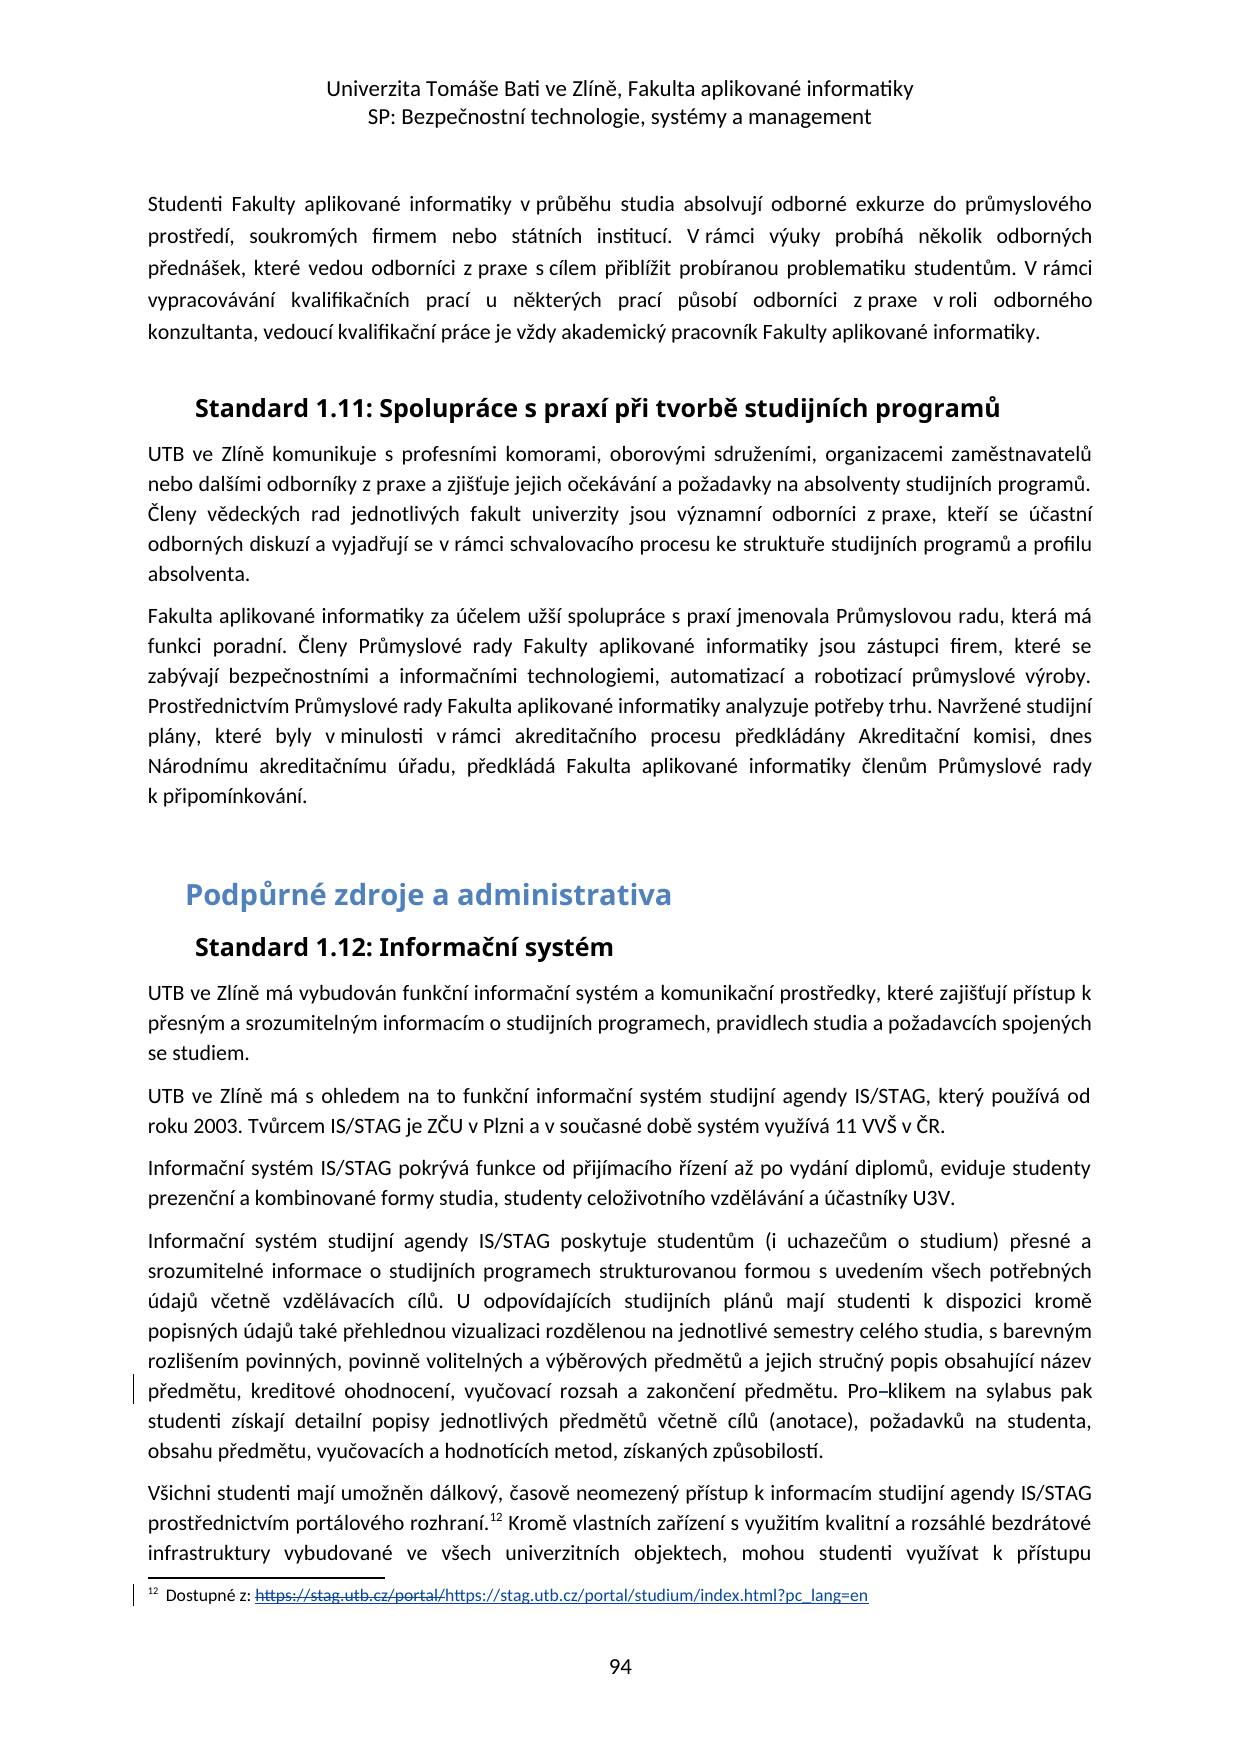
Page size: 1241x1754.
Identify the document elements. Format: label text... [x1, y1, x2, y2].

text Studenti Fakulty aplikované informatiky v průběhu studia absolvují odborné exkurze do průmyslového prostředí, soukromých firmem nebo státních institucí. V rámci výuky probíhá několik odborných přednášek, které vedou odborníci z praxe s cílem přiblížit probíranou problematiku studentům. V rámci vypracovávání kvalifikačních prací u některých prací působí odborníci z praxe v roli odborného konzultanta, vedoucí kvalifikační práce je vždy akademický pracovník Fakulty aplikované informatiky. [148, 186, 1093, 346]
text Informační systém IS/STAG pokrývá funkce od přijímacího řízení až po vydání diplomů, eviduje studenty prezenční a kombinované formy studia, studenty celoživotního vzdělávání a účastníky U3V. [148, 1152, 1093, 1212]
text UTB ve Zlíně má s ohledem na to funkční informační systém studijní agendy IS/STAG, který používá od roku 2003. Tvůrcem IS/STAG je ZČU v Plzni a v současné době systém využívá 11 VVŠ v ČR. [148, 1079, 1093, 1139]
text Informační systém studijní agendy IS/STAG poskytuje studentům (i uchazečům o studium) přesné a srozumitelné informace o studijních programech strukturovanou formou s uvedením všech potřebných údajů včetně vzdělávacích cílů. U odpovídajících studijních plánů mají studenti k dispozici kromě popisných údajů také přehlednou vizualizaci rozdělenou na jednotlivé semestry celého studia, s barevným rozlišením povinných, povinně volitelných a výběrových předmětů a jejich stručný popis obsahující název předmětu, kreditové ohodnocení, vyučovací rozsah a zakončení předmětu. Proklikem na sylabus pak studenti získají detailní popisy jednotlivých předmětů včetně cílů (anotace), požadavků na studenta, obsahu předmětu, vyučovacích a hodnotících metod, získaných způsobilostí. [148, 1224, 1093, 1464]
subtitle Podpůrné zdroje a administrativa [185, 874, 1093, 914]
text UTB ve Zlíně komunikuje s profesními komorami, oborovými sdruženími, organizacemi zaměstnavatelů nebo dalšími odborníky z praxe a zjišťuje jejich očekávání a požadavky na absolventy studijních programů. Členy vědeckých rad jednotlivých fakult univerzity jsou významní odborníci z praxe, kteří se účastní odborných diskuzí a vyjadřují se v rámci schvalovacího procesu ke struktuře studijních programů a profilu absolventa. [148, 437, 1093, 587]
text UTB ve Zlíně má vybudován funkční informační systém a komunikační prostředky, které zajišťují přístup k přesným a srozumitelným informacím o studijních programech, pravidlech studia a požadavcích spojených se studiem. [148, 977, 1093, 1067]
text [148, 1477, 1093, 1567]
text Fakulta aplikované informatiky za účelem užší spolupráce s praxí jmenovala Průmyslovou radu, která má funkci poradní. Členy Průmyslové rady Fakulty aplikované informatiky jsou zástupci firem, které se zabývají bezpečnostními a informačními technologiemi, automatizací a robotizací průmyslové výroby. Prostřednictvím Průmyslové rady Fakulta aplikované informatiky analyzuje potřeby trhu. Navržené studijní plány, které byly v minulosti v rámci akreditačního procesu předkládány Akreditační komisi, dnes Národnímu akreditačnímu úřadu, předkládá Fakulta aplikované informatiky členům Průmyslové rady k připomínkování. [148, 600, 1093, 810]
subtitle Standard 1.11: Spolupráce s praxí při tvorbě studijních programů [195, 390, 1093, 424]
subtitle Standard 1.12: Informační systém [195, 929, 1093, 963]
